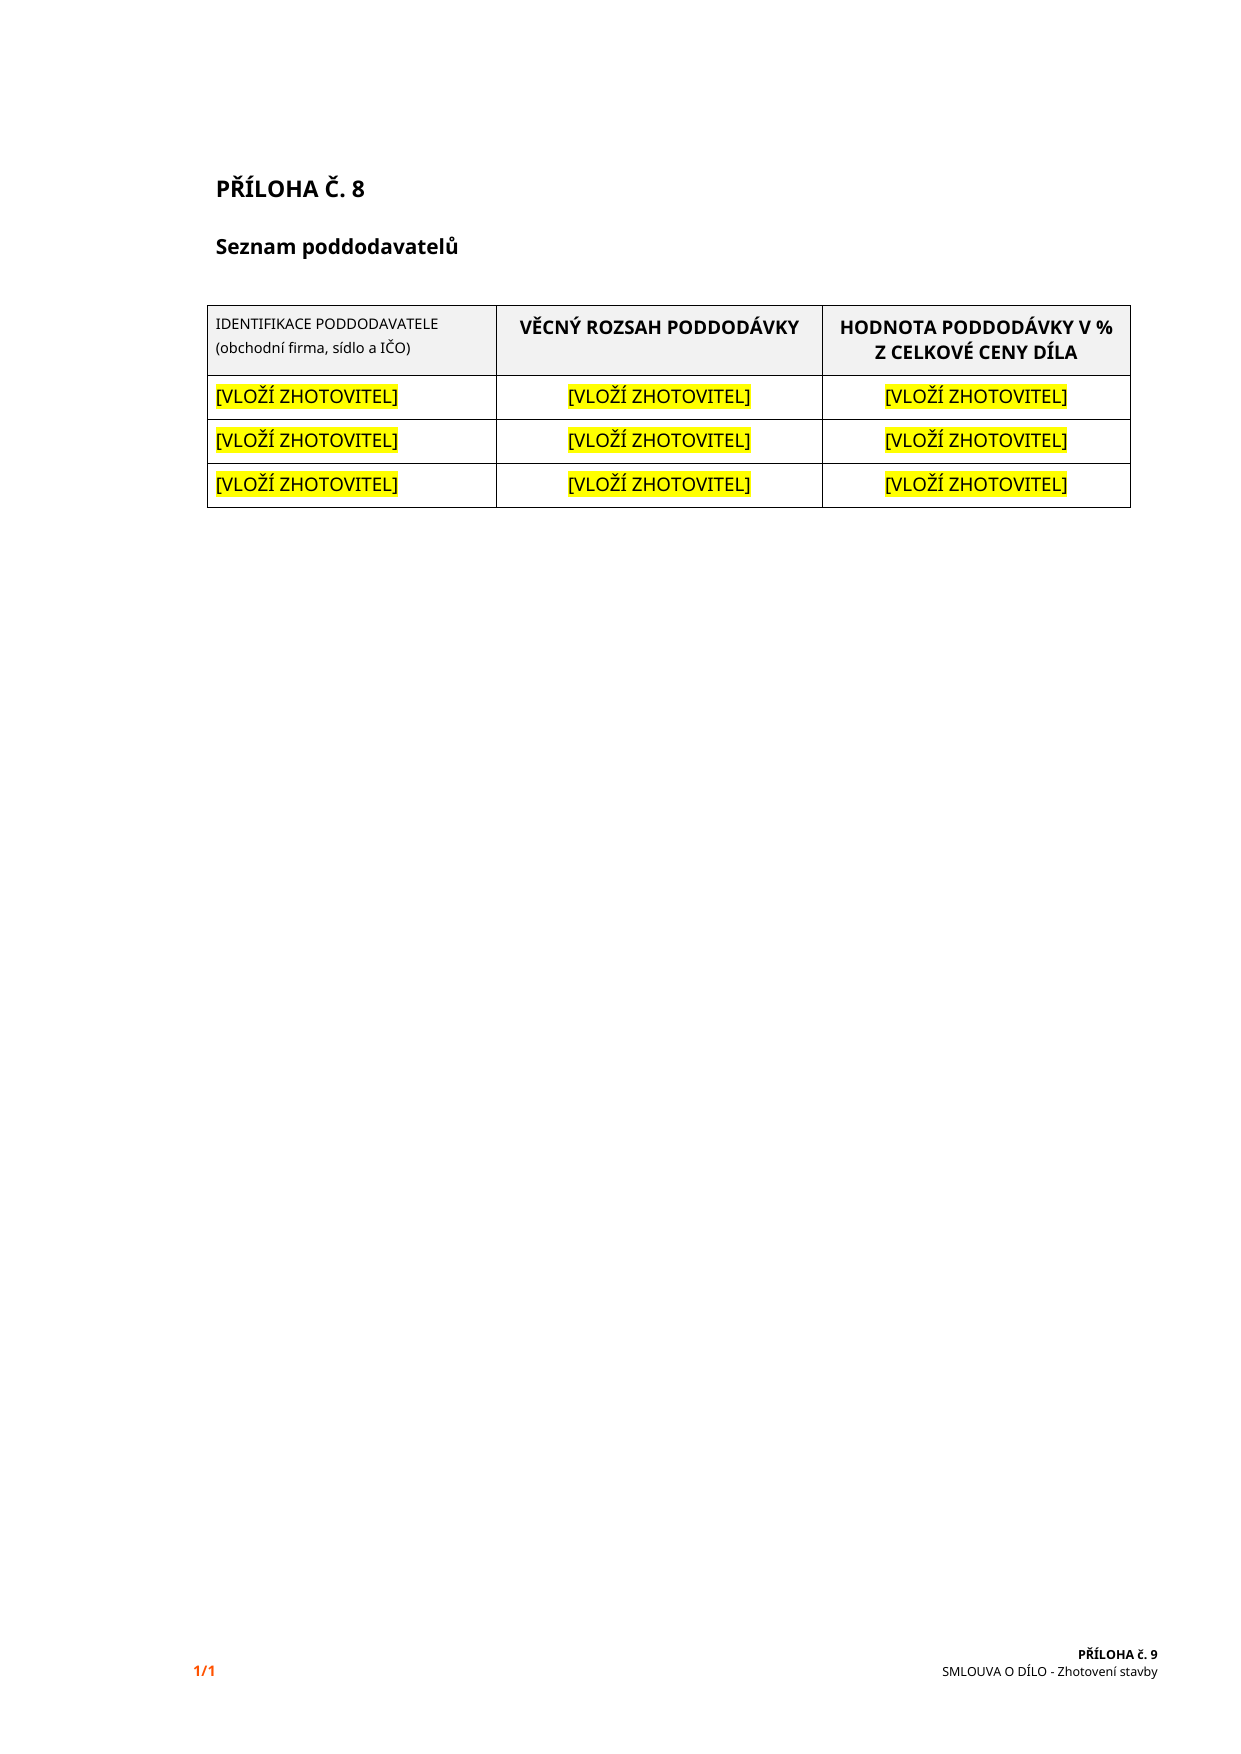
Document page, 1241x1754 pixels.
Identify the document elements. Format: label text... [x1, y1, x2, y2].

table_cell [VLOŽÍ ZHOTOVITEL] [208, 376, 496, 419]
table_cell [VLOŽÍ ZHOTOVITEL] [823, 420, 1130, 463]
text Seznam poddodavatelů [216, 232, 1093, 260]
table_cell [VLOŽÍ ZHOTOVITEL] [497, 420, 822, 463]
table_cell [VLOŽÍ ZHOTOVITEL] [823, 464, 1130, 507]
table_cell [VLOŽÍ ZHOTOVITEL] [497, 376, 822, 419]
table_cell [VLOŽÍ ZHOTOVITEL] [208, 464, 496, 507]
table_cell [VLOŽÍ ZHOTOVITEL] [208, 420, 496, 463]
table_header IDENTIFIKACE PODDODAVATELE (obchodní firma, sídlo a IČO) [208, 306, 496, 375]
table_header HODNOTA PODDODÁVKY V % Z CELKOVÉ CENY DÍLA [823, 306, 1130, 375]
table_cell [VLOŽÍ ZHOTOVITEL] [823, 376, 1130, 419]
text Příloha č. 8 [216, 172, 1093, 204]
table_header VĚCNÝ ROZSAH PODDODÁVKY [497, 306, 822, 375]
table_cell [VLOŽÍ ZHOTOVITEL] [497, 464, 822, 507]
